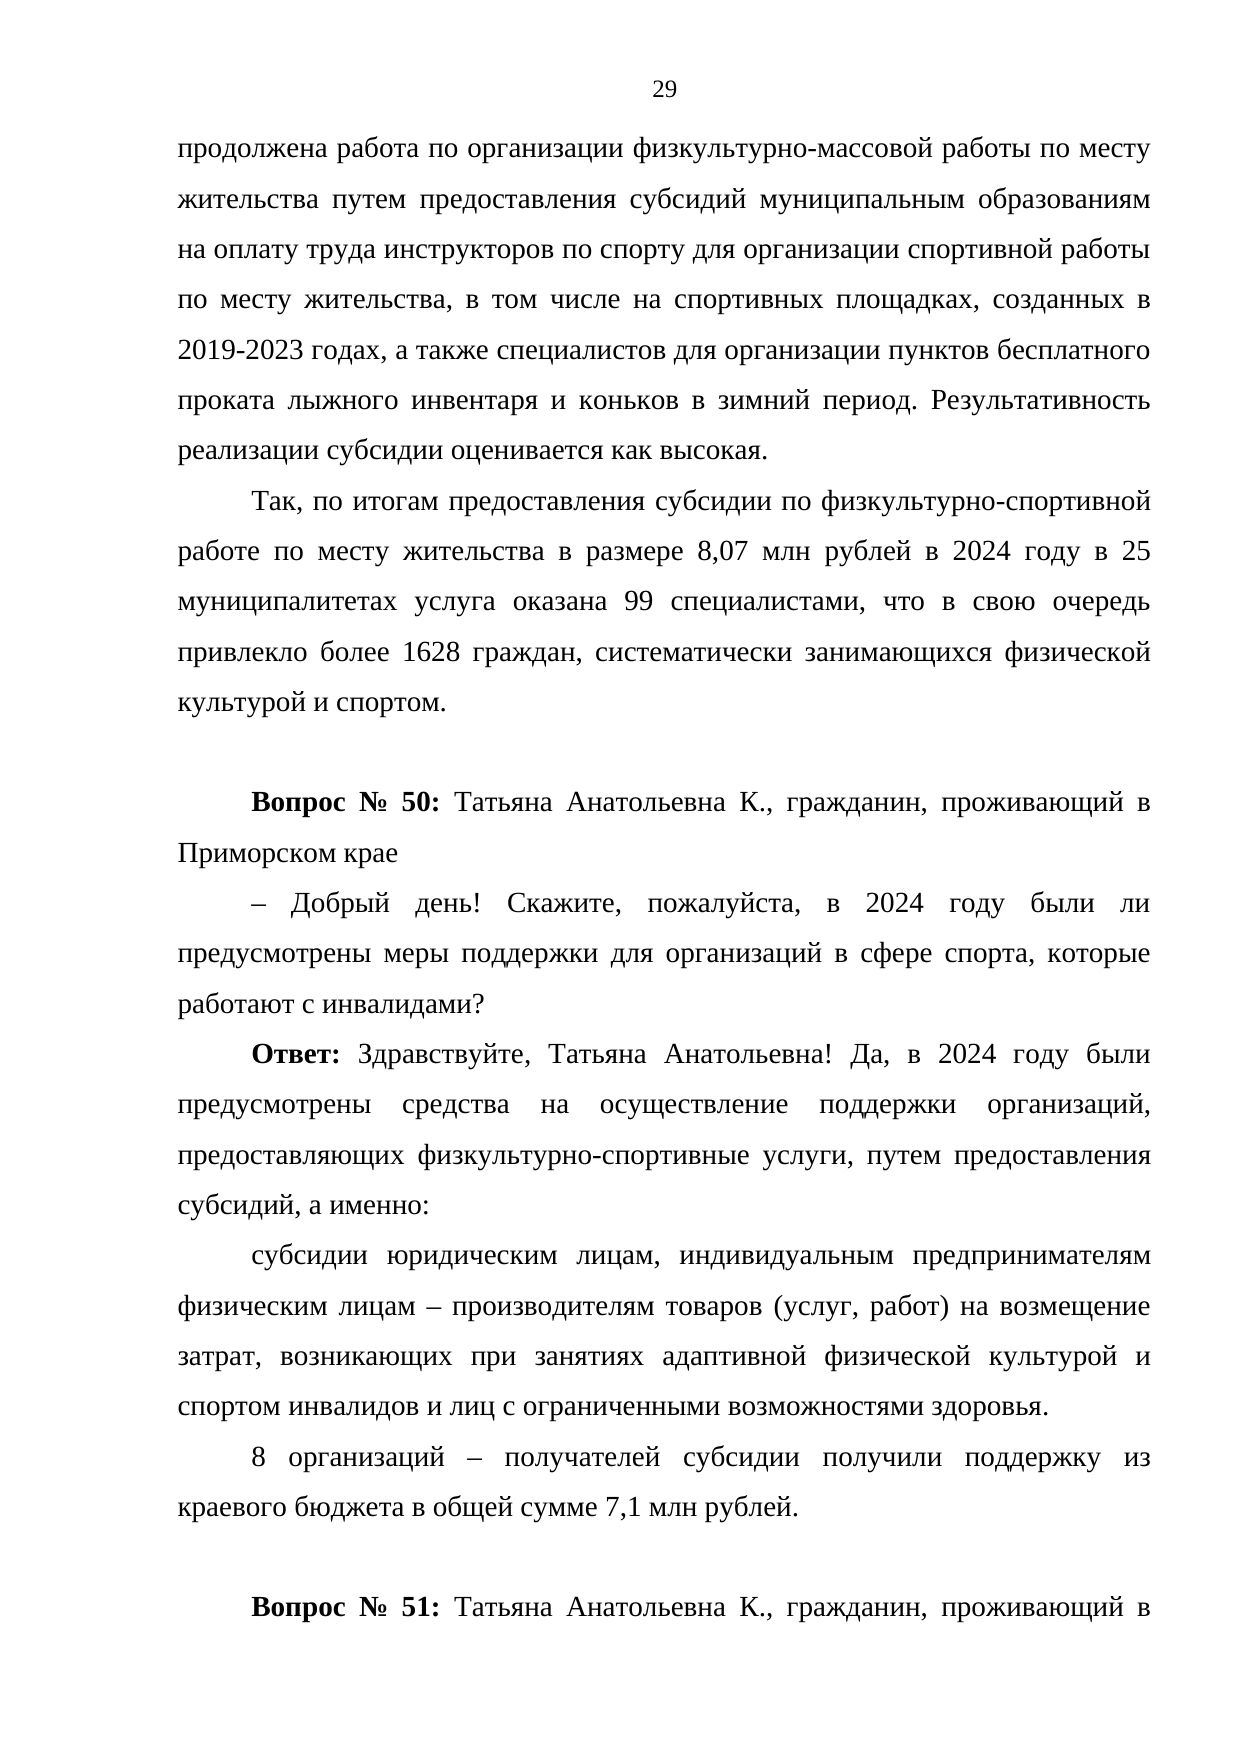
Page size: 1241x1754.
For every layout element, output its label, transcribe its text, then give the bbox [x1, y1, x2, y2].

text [177, 131, 1152, 466]
text Вопрос № 50: Татьяна Анатольевна К., гражданин, проживающий в Приморском крае [177, 784, 1152, 868]
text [177, 1589, 1152, 1623]
text 8 организаций – получателей субсидии получили поддержку из краевого бюджета в общей сумме 7,1 млн рублей. [177, 1439, 1152, 1522]
text Так, по итогам предоставления субсидии по физкультурно-спортивной работе по месту жительства в размере 8,07 млн рублей в 2024 году в 25 муниципалитетах услуга оказана 99 специалистами, что в свою очередь привлекло более 1628 граждан, систематически занимающихся физической культурой и спортом. [177, 483, 1152, 717]
text – Добрый день! Скажите, пожалуйста, в 2024 году были ли предусмотрены меры поддержки для организаций в сфере спорта, которые работают с инвалидами? [177, 885, 1152, 1019]
text Ответ: Здравствуйте, Татьяна Анатольевна! Да, в 2024 году были предусмотрены средства на осуществление поддержки организаций, предоставляющих физкультурно-спортивные услуги, путем предоставления субсидий, а именно: [177, 1036, 1152, 1221]
text субсидии юридическим лицам, индивидуальным предпринимателям физическим лицам – производителям товаров (услуг, работ) на возмещение затрат, возникающих при занятиях адаптивной физической культурой и спортом инвалидов и лиц с ограниченными возможностями здоровья. [177, 1237, 1152, 1422]
